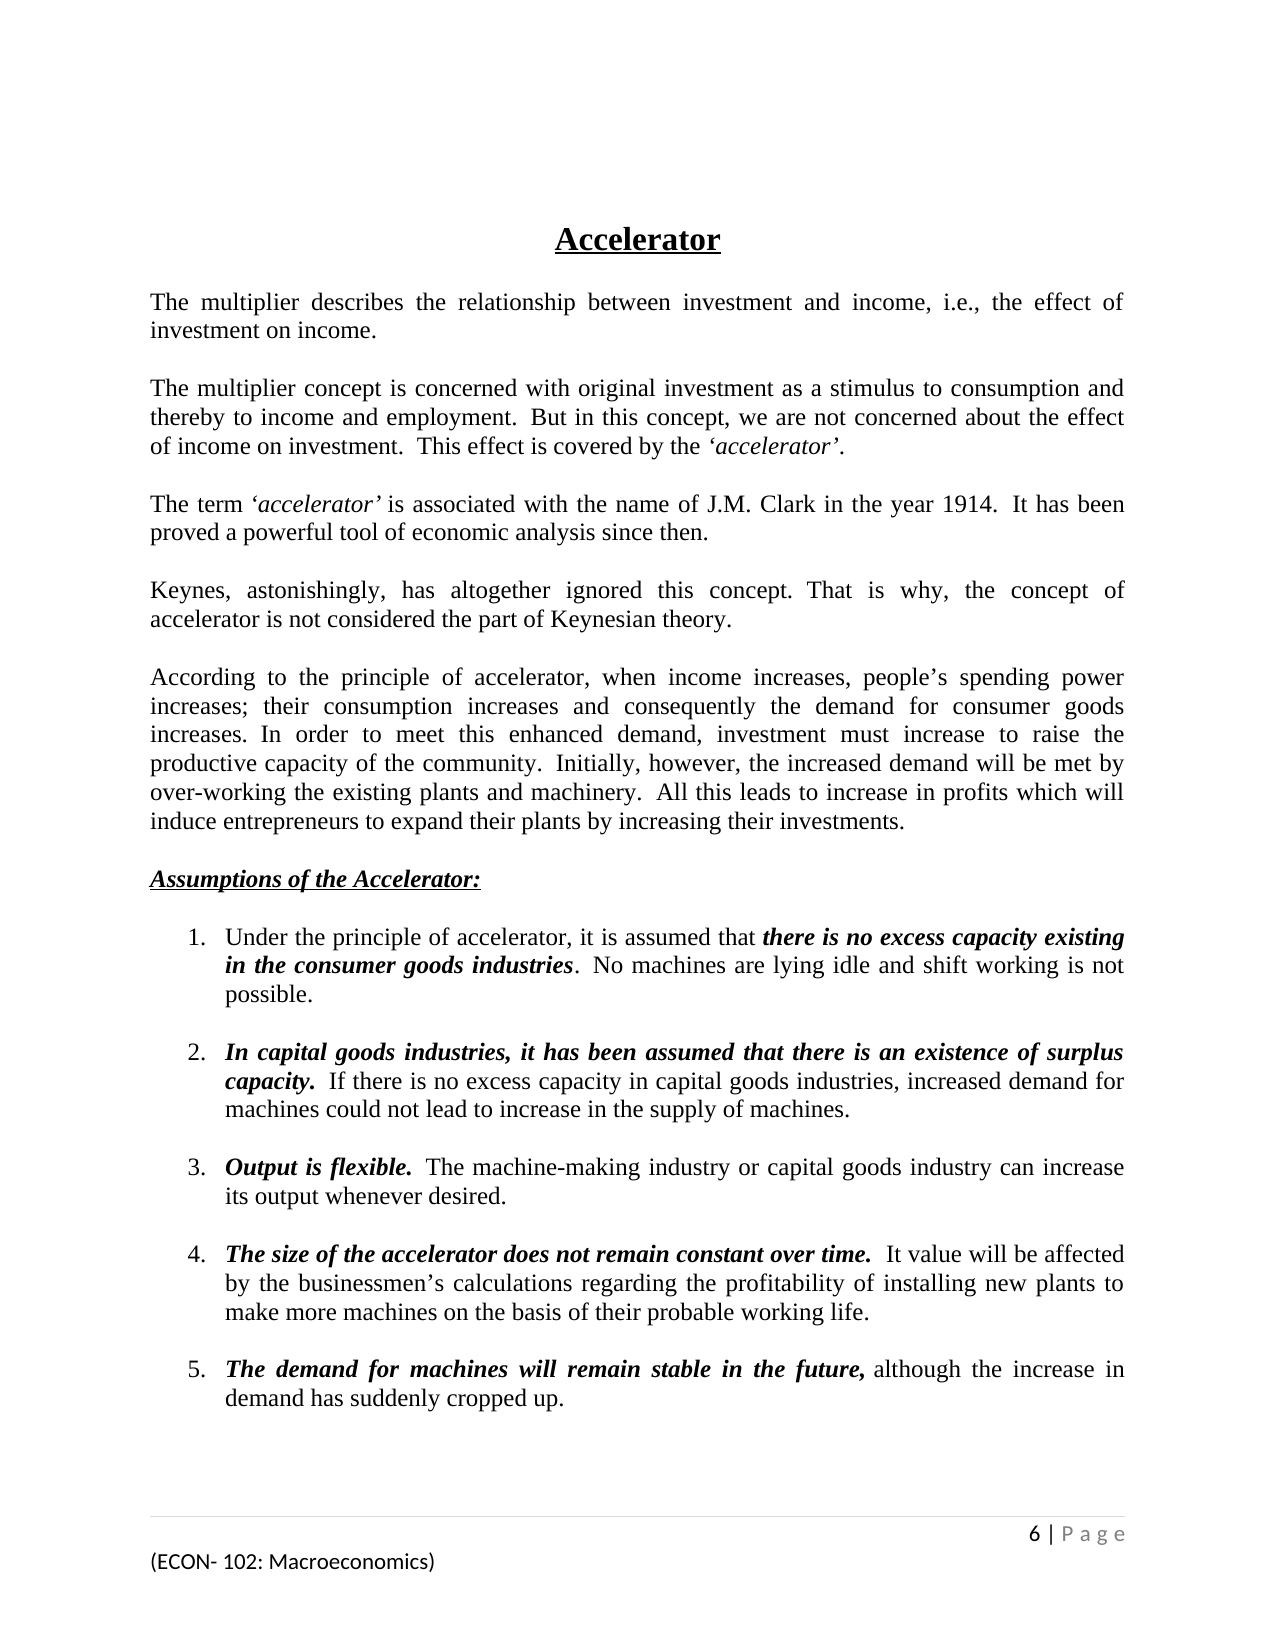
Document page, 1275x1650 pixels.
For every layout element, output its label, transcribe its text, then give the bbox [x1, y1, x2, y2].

text The multiplier concept is concerned with original investment as a stimulus to consumption and thereby to income and employment. But in this concept, we are not concerned about the effect of income on investment. This effect is covered by the ‘accelerator’. [150, 373, 1125, 459]
list The size of the accelerator does not remain constant over time. It value will be affected by the businessmen’s calculations regarding the profitability of installing new plants to make more machines on the basis of their probable working life. [187, 1239, 1125, 1325]
list Under the principle of accelerator, it is assumed that there is no excess capacity existing in the consumer goods industries. No machines are lying idle and shift working is not possible. [187, 922, 1125, 1008]
text Keynes, astonishingly, has altogether ignored this concept. That is why, the concept of accelerator is not considered the part of Keynesian theory. [150, 575, 1125, 633]
text Assumptions of the Accelerator: [150, 864, 1125, 892]
text Accelerator [150, 219, 1125, 257]
list In capital goods industries, it has been assumed that there is an existence of surplus capacity. If there is no excess capacity in capital goods industries, increased demand for machines could not lead to increase in the supply of machines. [187, 1037, 1125, 1123]
list Output is flexible. The machine-making industry or capital goods industry can increase its output whenever desired. [187, 1152, 1125, 1210]
text According to the principle of accelerator, when income increases, people’s spending power increases; their consumption increases and consequently the demand for consumer goods increases. In order to meet this enhanced demand, investment must increase to raise the productive capacity of the community. Initially, however, the increased demand will be met by over-working the existing plants and machinery. All this leads to increase in profits which will induce entrepreneurs to expand their plants by increasing their investments. [150, 662, 1125, 834]
list The demand for machines will remain stable in the future, although the increase in demand has suddenly cropped up. [187, 1354, 1125, 1412]
text The term ‘accelerator’ is associated with the name of J.M. Clark in the year 1914. It has been proved a powerful tool of economic analysis since then. [150, 489, 1125, 546]
text The multiplier describes the relationship between investment and income, i.e., the effect of investment on income. [150, 287, 1125, 344]
